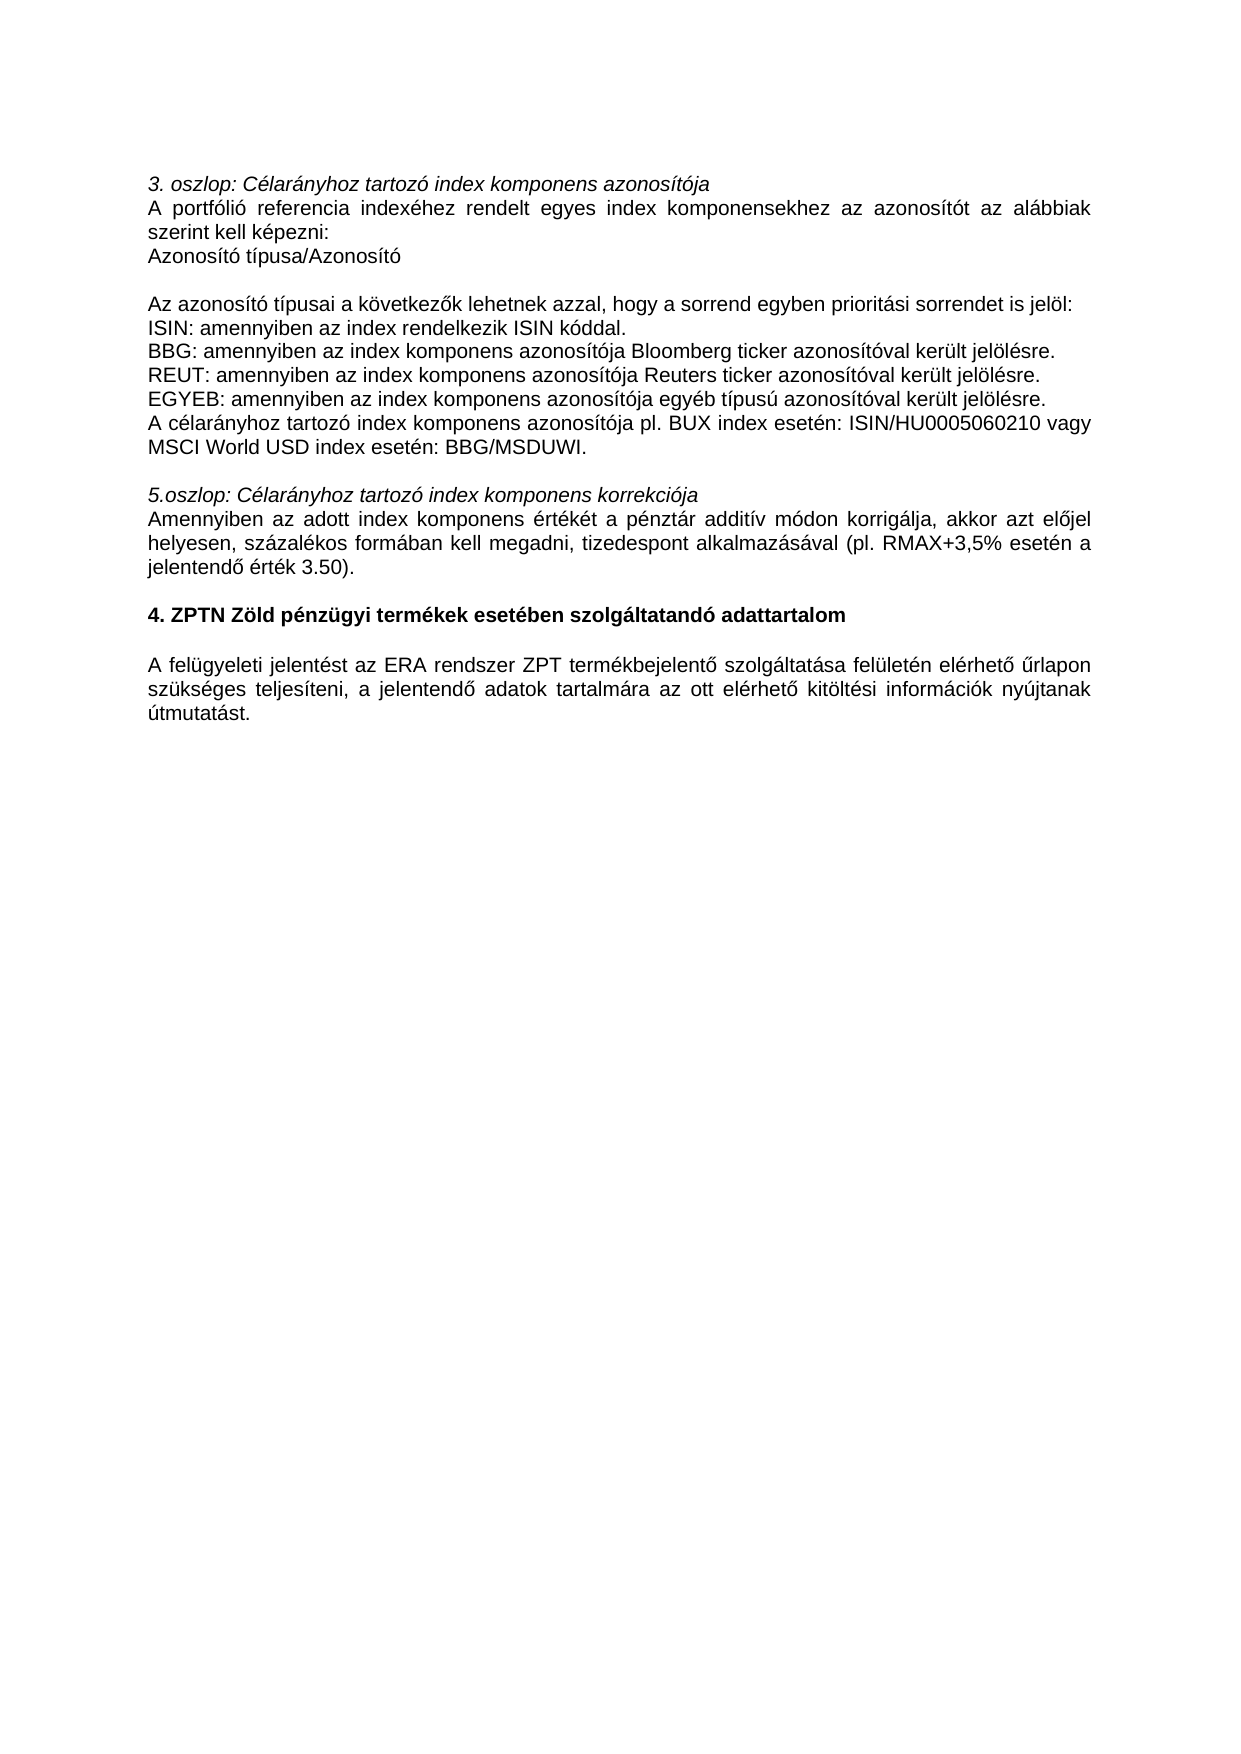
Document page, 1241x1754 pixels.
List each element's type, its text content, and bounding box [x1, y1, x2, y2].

text 4. ZPTN Zöld pénzügyi termékek esetében szolgáltatandó adattartalom [148, 603, 1093, 627]
text A célarányhoz tartozó index komponens azonosítója pl. BUX index esetén: ISIN/HU0005060210 vagy MSCI World USD index esetén: BBG/MSDUWI. [148, 411, 1093, 459]
text 3. oszlop: Célarányhoz tartozó index komponens azonosítója [148, 172, 1093, 196]
text Amennyiben az adott index komponens értékét a pénztár additív módon korrigálja, akkor azt előjel helyesen, százalékos formában kell megadni, tizedespont alkalmazásával (pl. RMAX+3,5% esetén a jelentendő érték 3.50). [148, 507, 1093, 579]
text BBG: amennyiben az index komponens azonosítója Bloomberg ticker azonosítóval került jelölésre. [148, 339, 1093, 363]
text A portfólió referencia indexéhez rendelt egyes index komponensekhez az azonosítót az alábbiak szerint kell képezni: [148, 196, 1093, 243]
text Az azonosító típusai a következők lehetnek azzal, hogy a sorrend egyben prioritási sorrendet is jelöl: [148, 291, 1093, 315]
text EGYEB: amennyiben az index komponens azonosítója egyéb típusú azonosítóval került jelölésre. [148, 387, 1093, 411]
text Azonosító típusa/Azonosító [148, 243, 1093, 267]
text ISIN: amennyiben az index rendelkezik ISIN kóddal. [148, 315, 1093, 339]
text REUT: amennyiben az index komponens azonosítója Reuters ticker azonosítóval került jelölésre. [148, 363, 1093, 387]
text 5.oszlop: Célarányhoz tartozó index komponens korrekciója [148, 483, 1093, 507]
text A felügyeleti jelentést az ERA rendszer ZPT termékbejelentő szolgáltatása felületén elérhető űrlapon szükséges teljesíteni, a jelentendő adatok tartalmára az ott elérhető kitöltési információk nyújtanak útmutatást. [148, 653, 1093, 725]
